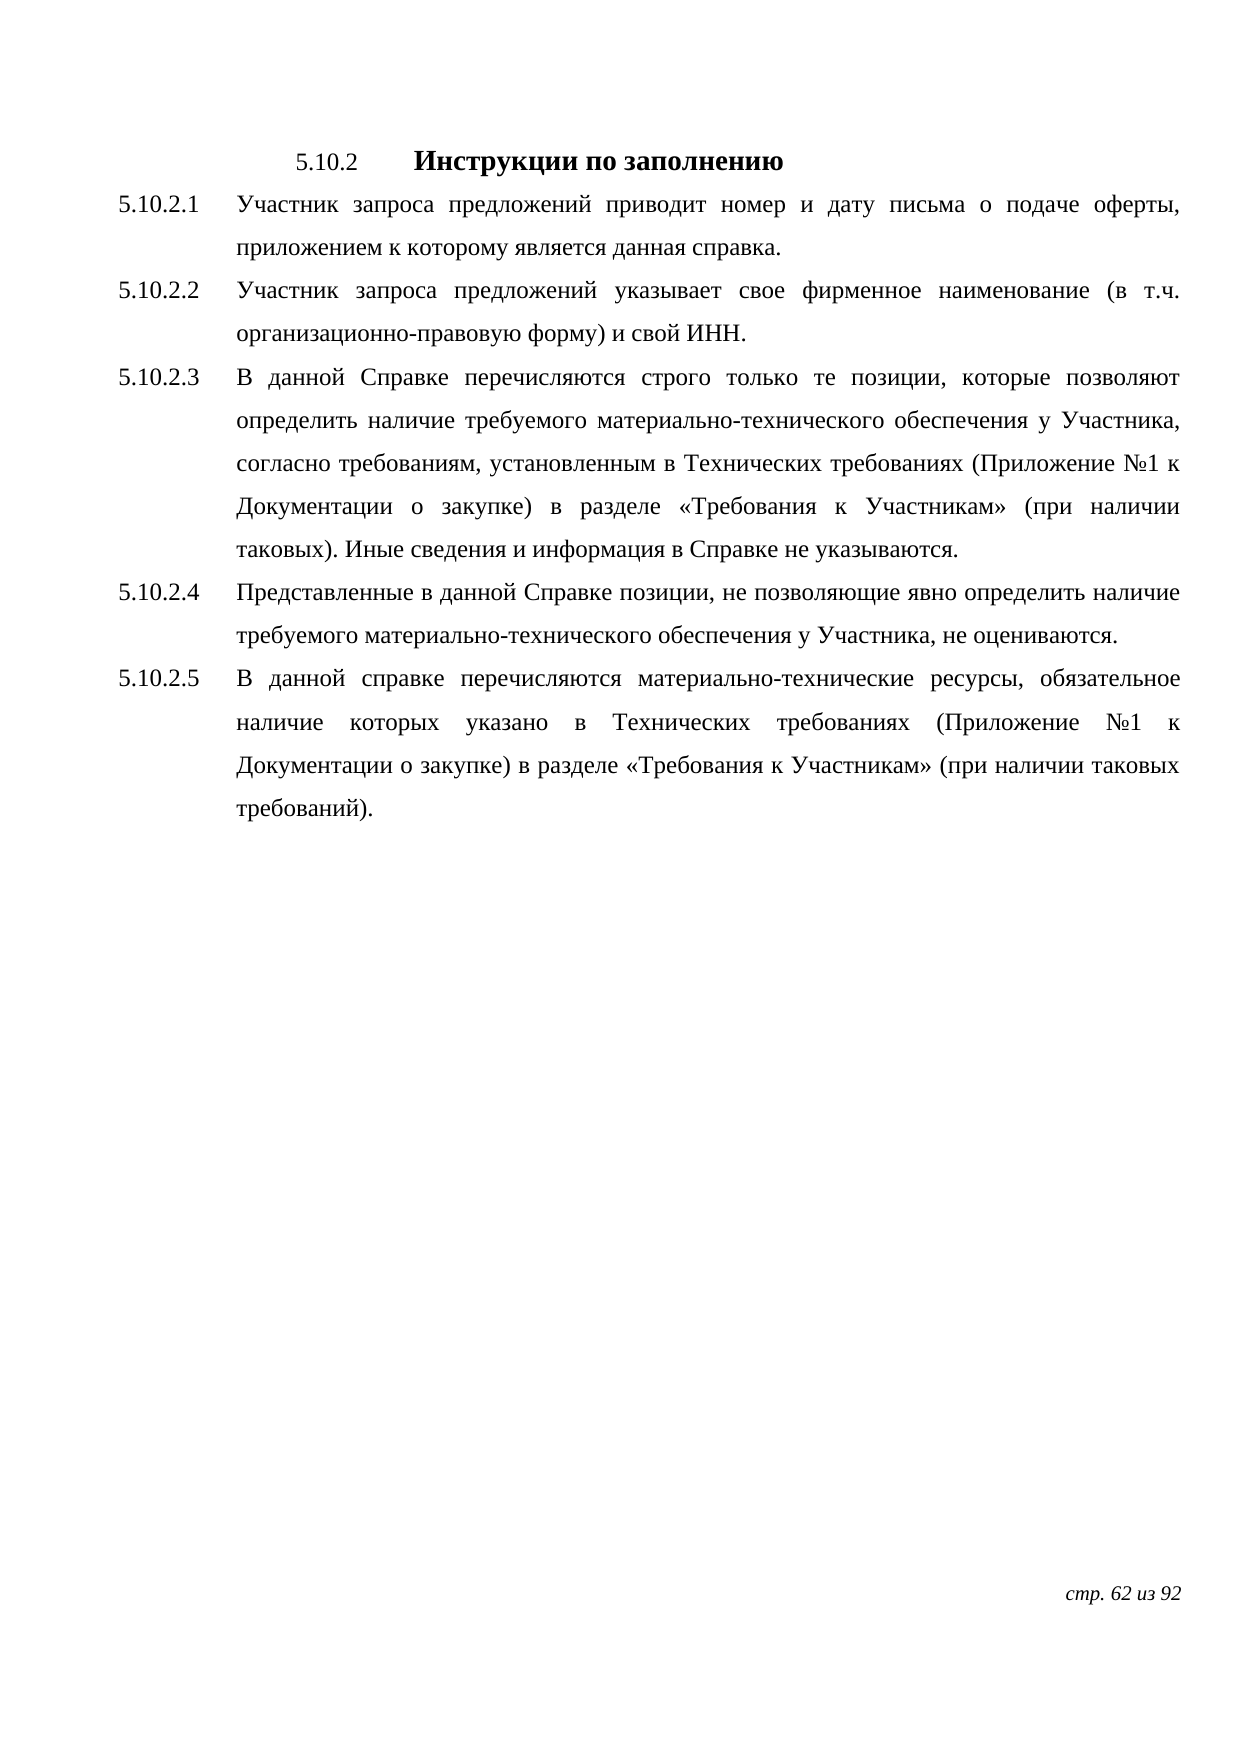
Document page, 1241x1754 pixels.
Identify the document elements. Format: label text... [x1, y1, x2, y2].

text Инструкции по заполнению [236, 143, 1181, 177]
list В данной справке перечисляются материально-технические ресурсы, обязательное наличие которых указано в Технических требованиях (Приложение №1 к Документации о закупке) в разделе «Требования к Участникам» (при наличии таковых требований). [118, 663, 1181, 822]
text Участник запроса предложений приводит номер и дату письма о подаче оферты, приложением к которому является данная справка. [118, 189, 1181, 261]
text Участник запроса предложений указывает свое фирменное наименование (в т.ч. организационно-правовую форму) и свой ИНН. [118, 275, 1181, 347]
list Представленные в данной Справке позиции, не позволяющие явно определить наличие требуемого материально-технического обеспечения у Участника, не оцениваются. [118, 577, 1181, 649]
list В данной Справке перечисляются строго только те позиции, которые позволяют определить наличие требуемого материально-технического обеспечения у Участника, согласно требованиям, установленным в Технических требованиях (Приложение №1 к Документации о закупке) в разделе «Требования к Участникам» (при наличии таковых). Иные сведения и информация в Справке не указываются. [118, 362, 1181, 563]
